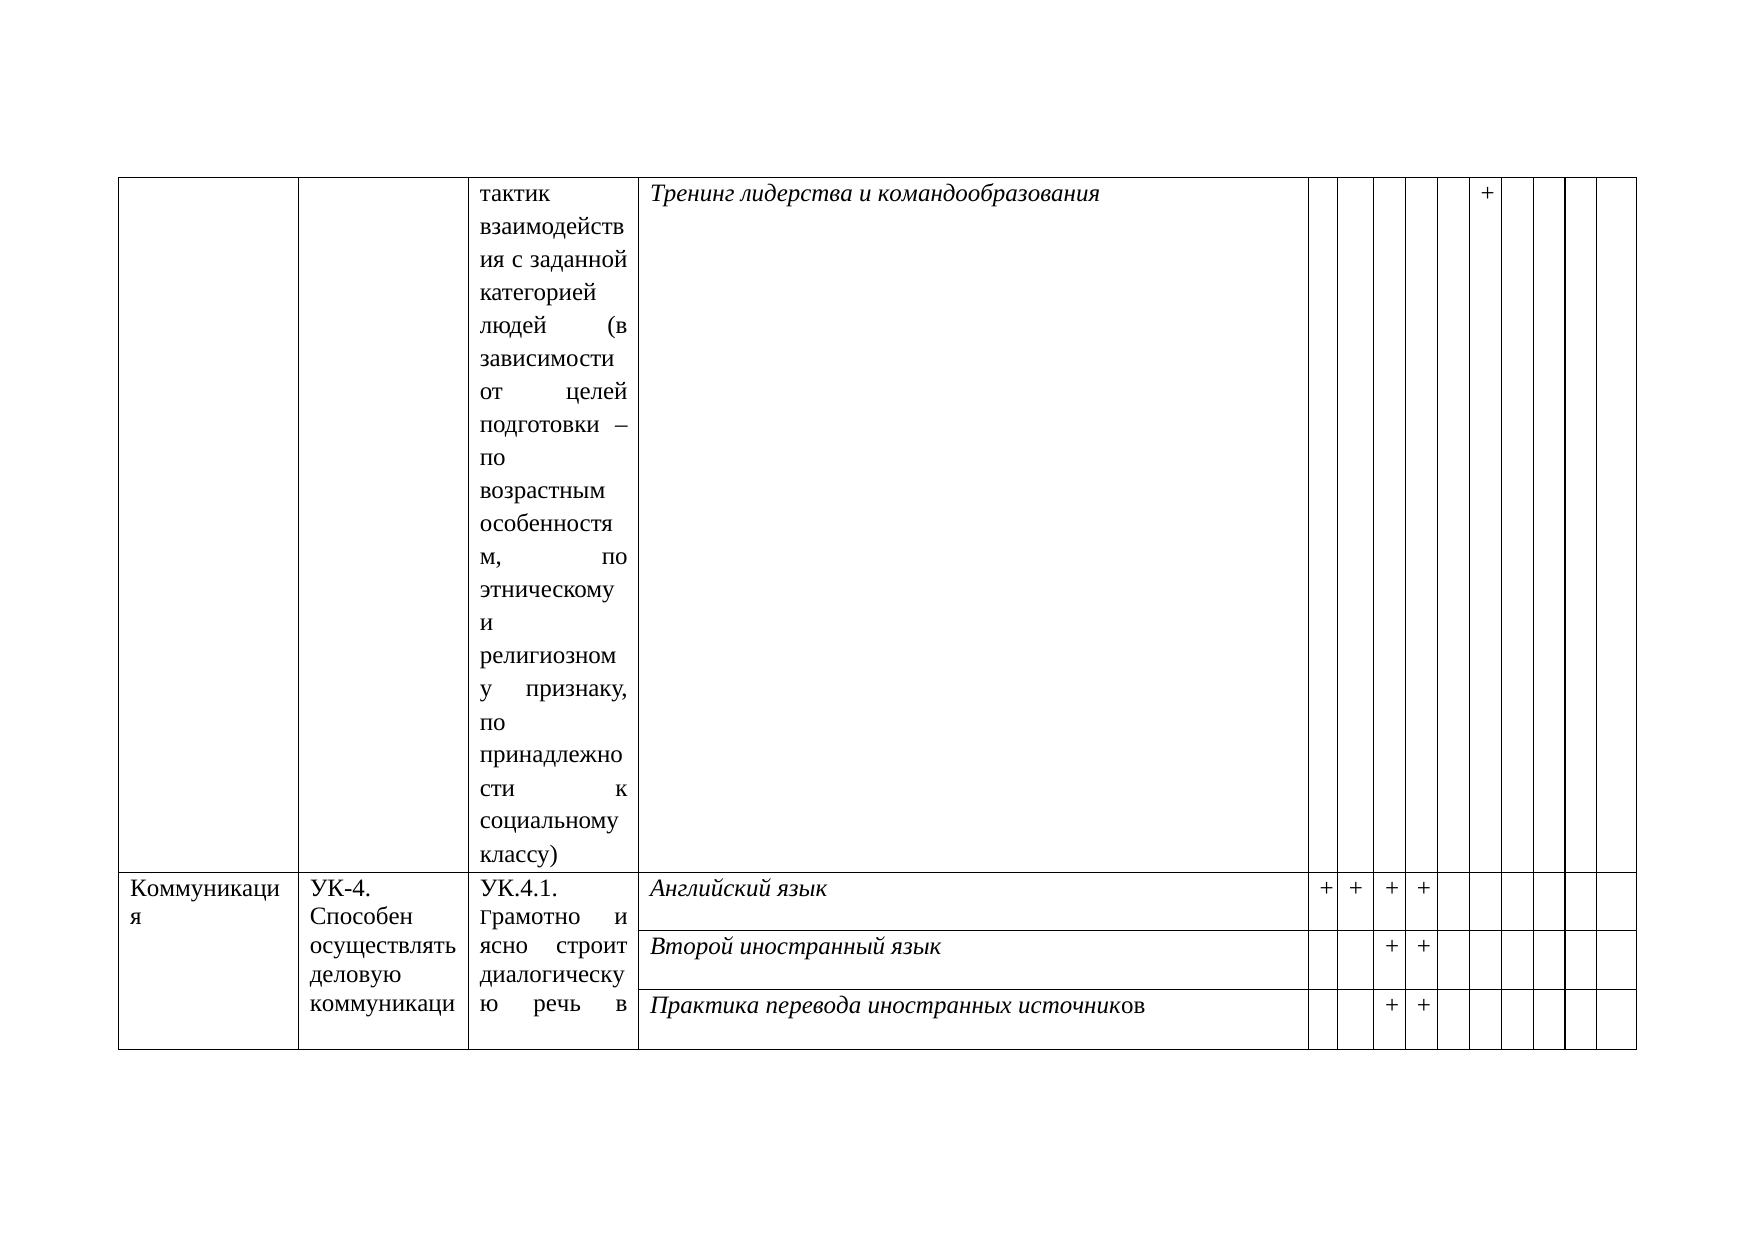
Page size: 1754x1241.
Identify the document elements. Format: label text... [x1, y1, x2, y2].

table_cell [1470, 990, 1501, 1048]
table_cell [1502, 178, 1533, 872]
table_cell [1438, 931, 1469, 989]
table_cell + [1406, 990, 1437, 1048]
table_cell Английский язык [639, 873, 1308, 930]
table_cell [1566, 931, 1596, 989]
table_cell + [1374, 873, 1405, 930]
table_cell [1406, 178, 1437, 872]
table_cell Практика перевода иностранных источников [639, 990, 1308, 1048]
table_cell [1502, 931, 1533, 989]
table_cell [1566, 178, 1596, 872]
table_cell + [1338, 873, 1373, 930]
table_cell УК-4. Способен осуществлять деловую коммуникацию в устной и письменной формах на государственном языке Российской Федерации и иностранном(ых) языке(ах) [299, 873, 468, 1048]
table_cell + [1374, 931, 1405, 989]
table_cell [1502, 873, 1533, 930]
table_cell + [1309, 873, 1337, 930]
table_cell [1597, 178, 1636, 872]
table_cell + [1406, 873, 1437, 930]
table_cell [1534, 931, 1564, 989]
table_cell [1597, 990, 1636, 1048]
table_cell Коммуникация [119, 873, 298, 1048]
table_cell [1338, 178, 1373, 872]
table_cell [1374, 178, 1405, 872]
table_cell [1597, 931, 1636, 989]
table_cell [1438, 873, 1469, 930]
table_cell [1309, 990, 1337, 1048]
table_cell [1470, 931, 1501, 989]
table_cell [1470, 873, 1501, 930]
table_cell [1502, 990, 1533, 1048]
table_cell [1597, 873, 1636, 930]
table_cell + [1374, 990, 1405, 1048]
table_cell [1534, 178, 1564, 872]
table_cell [1438, 178, 1469, 872]
table_cell Второй иностранный язык [639, 931, 1308, 989]
table_cell [1309, 931, 1337, 989]
table_cell [1566, 873, 1596, 930]
table_cell [1534, 990, 1564, 1048]
table_cell Тренинг лидерства и командообразования [639, 178, 1308, 872]
table_cell [1566, 990, 1596, 1048]
table_cell УК.4.1. Грамотно и ясно строит диалогическую речь в рамках межличностного и межкультурного общения на иностранном языке [469, 873, 638, 1048]
table_cell + [1470, 178, 1501, 872]
table_cell [1338, 931, 1373, 989]
table_cell [1534, 873, 1564, 930]
table_cell + [1406, 931, 1437, 989]
table_cell [1309, 178, 1337, 872]
table_cell [1338, 990, 1373, 1048]
table_cell [1438, 990, 1469, 1048]
